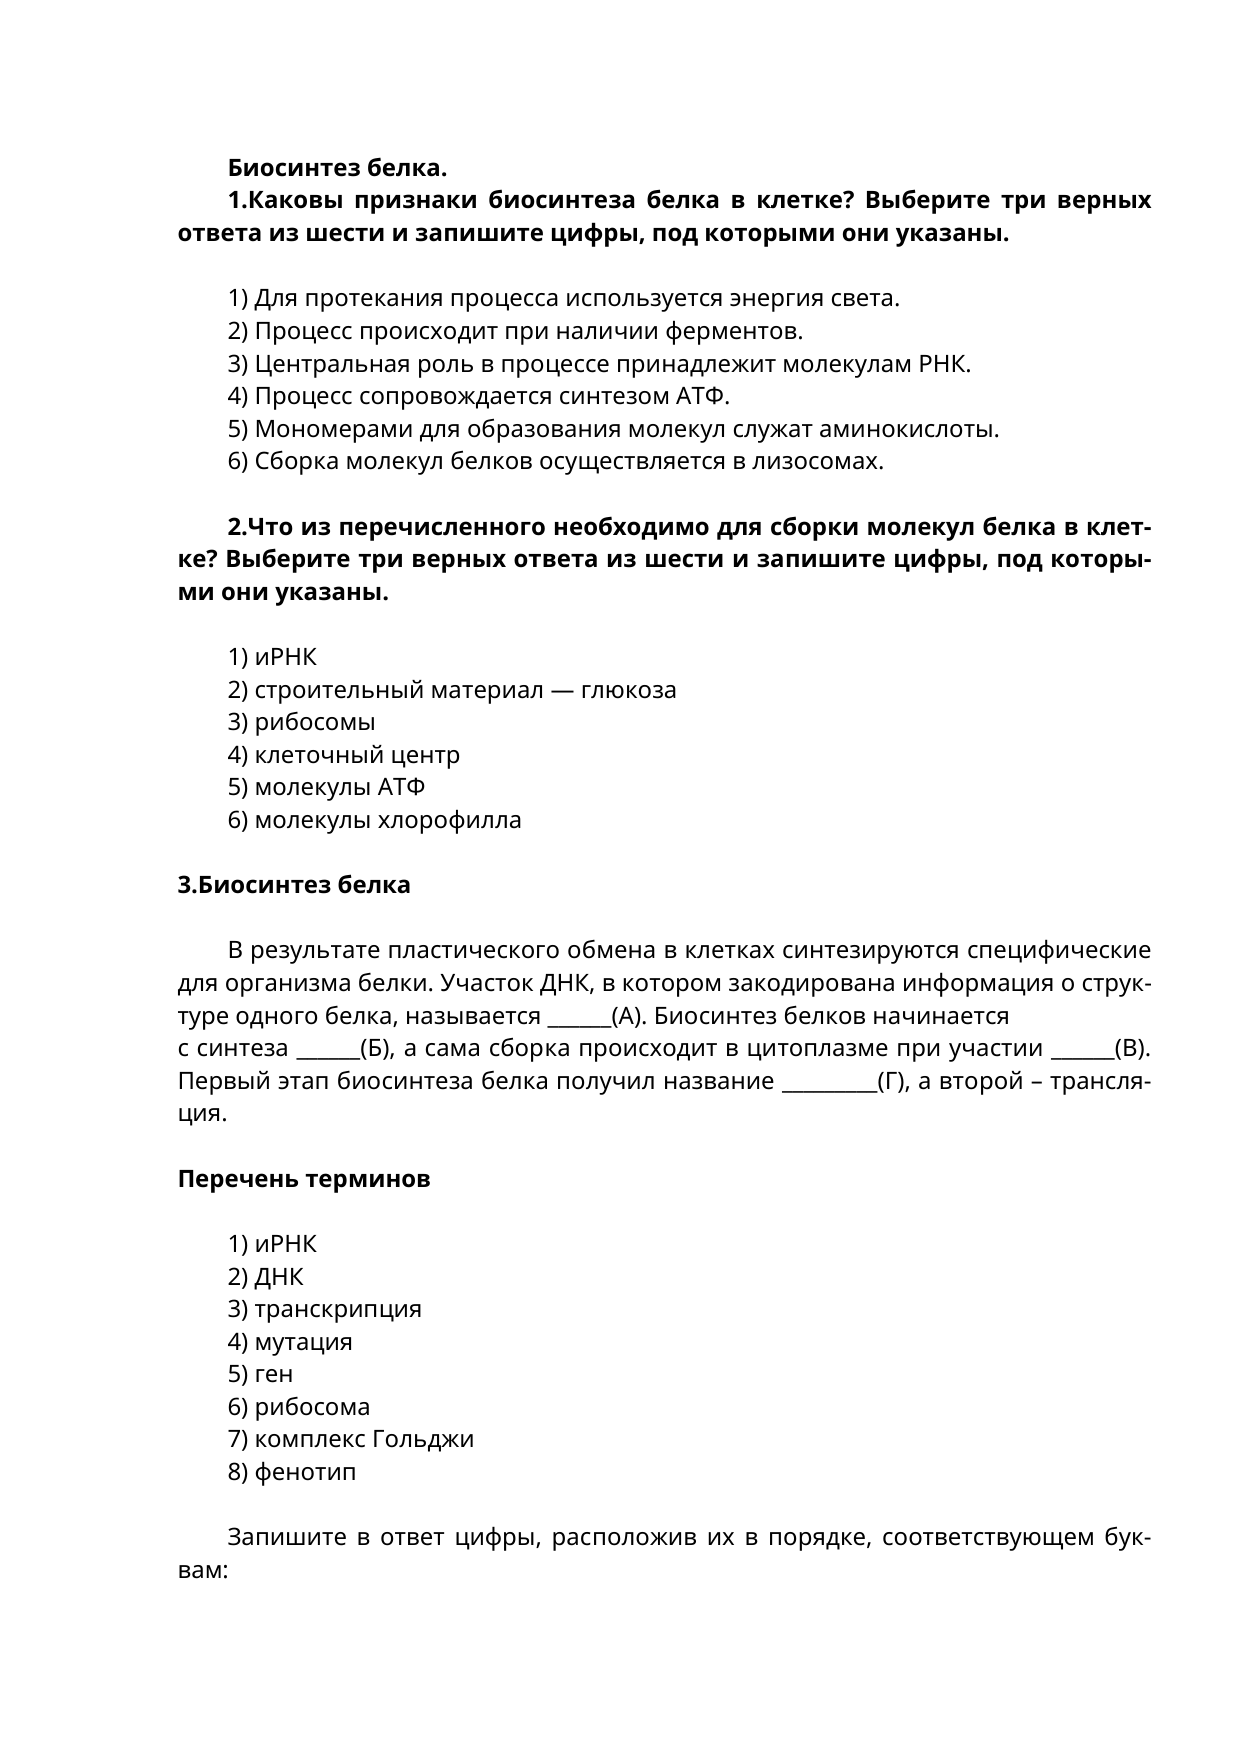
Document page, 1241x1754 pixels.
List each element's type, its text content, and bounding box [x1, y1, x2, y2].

text 2) ДНК [177, 1259, 1152, 1292]
text 5) Мономерами для образования молекул служат аминокислоты. [177, 412, 1152, 444]
text 4) мутация [177, 1324, 1152, 1357]
text Запишите в ответ цифры, расположив их в порядке, соответствующем буквам: [177, 1520, 1152, 1585]
text 5) молекулы АТФ [177, 770, 1152, 803]
text 1) иРНК [177, 640, 1152, 672]
text 2.Что из перечисленного необходимо для сборки молекул белка в клетке? Выберите три верных ответа из шести и запишите цифры, под которыми они указаны. [177, 509, 1152, 607]
text 3) Центральная роль в процессе принадлежит молекулам РНК. [177, 346, 1152, 379]
text 5) ген [177, 1357, 1152, 1390]
text 1.Каковы признаки биосинтеза белка в клетке? Выберите три верных ответа из шести и запишите цифры, под которыми они указаны. [177, 183, 1152, 248]
text 3) рибосомы [177, 705, 1152, 738]
text 2) Процесс происходит при наличии ферментов. [177, 314, 1152, 346]
text Перечень терминов [177, 1161, 1152, 1194]
text В результате пластического обмена в клетках синтезируются специфические для организма белки. Участок ДНК, в котором закодирована информация о структуре одного белка, называется ______(А). Биосинтез белков начинается [177, 933, 1152, 1031]
text 3.Биосинтез белка [177, 868, 1152, 901]
text 2) строительный материал — глюкоза [177, 672, 1152, 705]
text Биосинтез белка. [177, 151, 1152, 183]
text 4) Процесс сопровождается синтезом АТФ. [177, 379, 1152, 412]
text 3) транскрипция [177, 1292, 1152, 1324]
text 4) клеточный центр [177, 738, 1152, 770]
text 6) Сборка молекул белков осуществляется в лизосомах. [177, 444, 1152, 477]
text 1) иРНК [177, 1227, 1152, 1259]
text 8) фенотип [177, 1455, 1152, 1487]
text 6) рибосома [177, 1390, 1152, 1422]
text 7) комплекс Гольджи [177, 1422, 1152, 1455]
text с синтеза ______(Б), а сама сборка происходит в цитоплазме при участии ______(В). Первый этап биосинтеза белка получил название _________(Г), а второй – трансляция. [177, 1031, 1152, 1129]
text 1) Для протекания процесса используется энергия света. [177, 281, 1152, 314]
text 6) молекулы хлорофилла [177, 803, 1152, 835]
